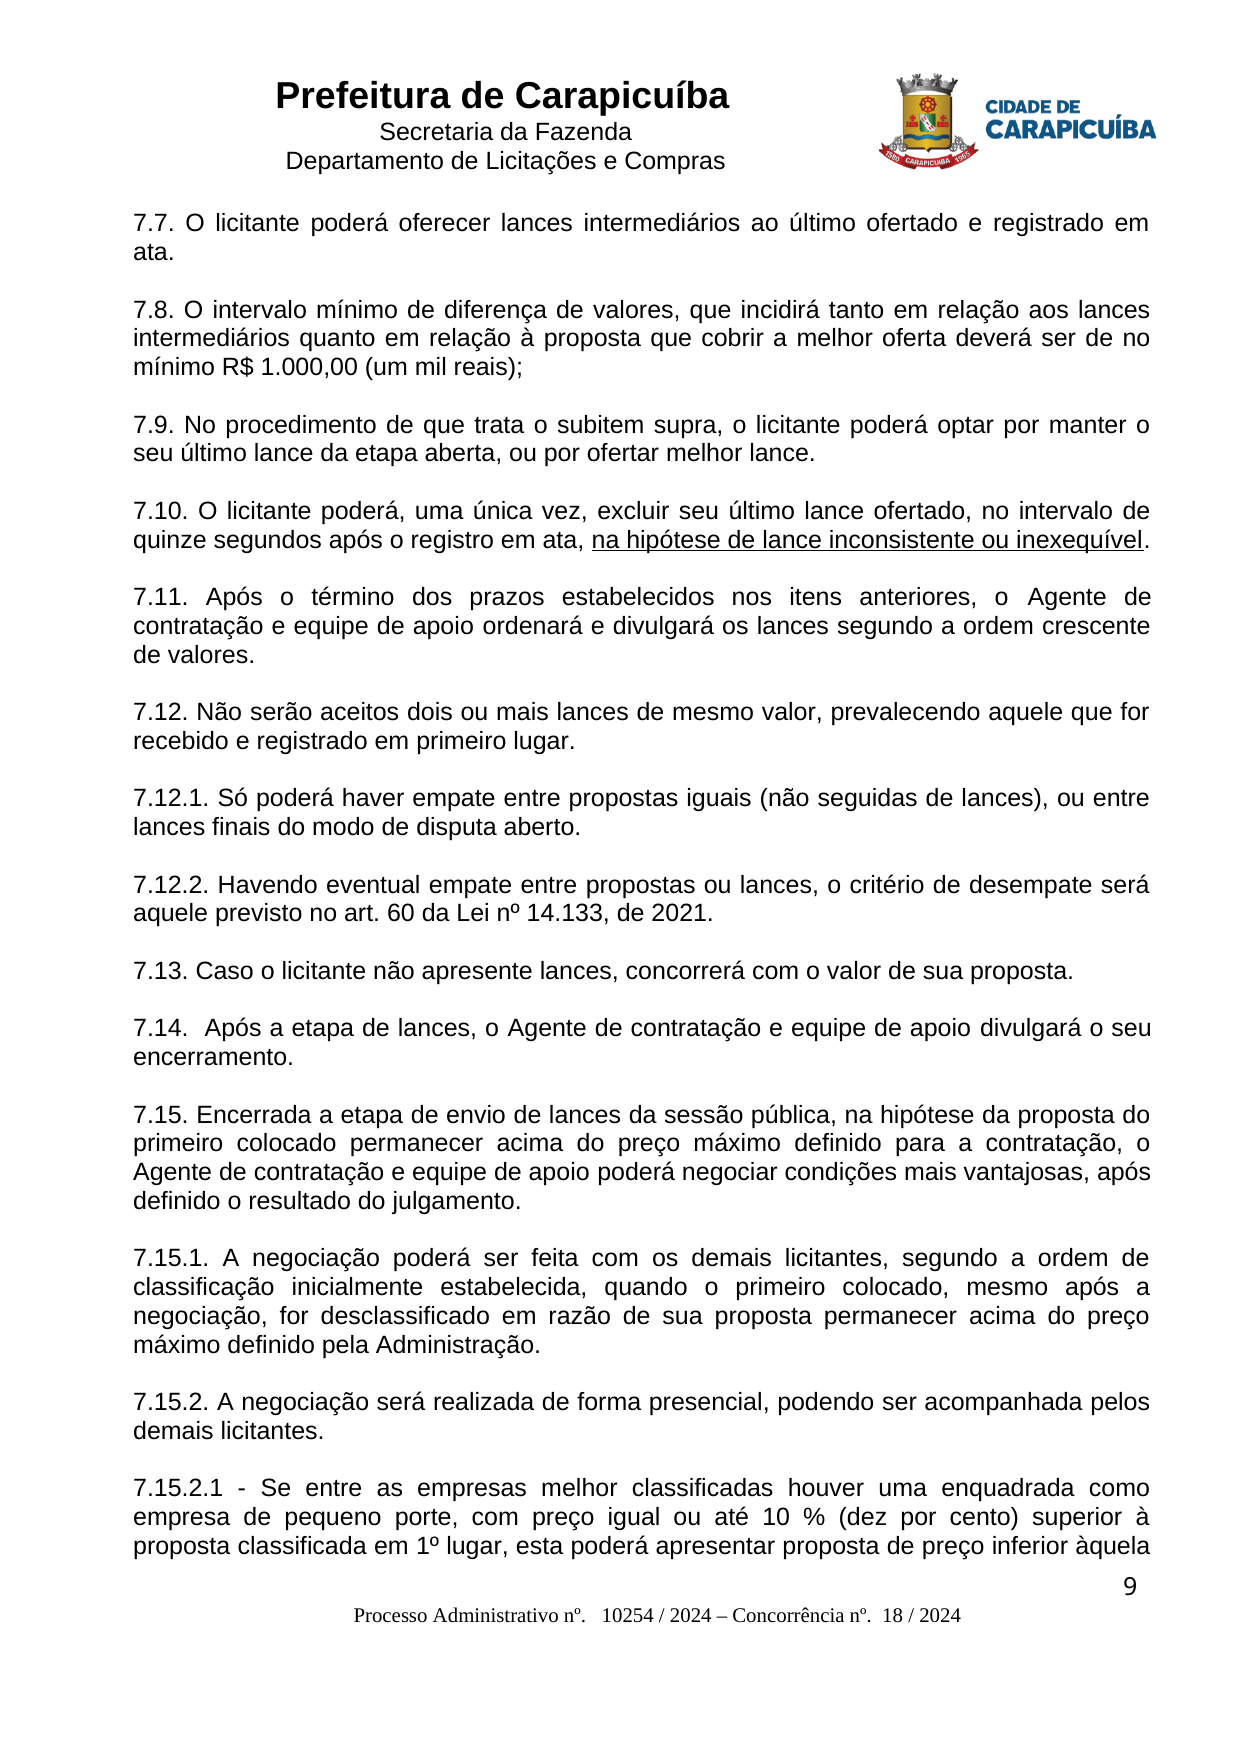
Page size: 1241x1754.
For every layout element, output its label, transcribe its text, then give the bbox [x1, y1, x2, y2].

text 7.12.1. Só poderá haver empate entre propostas iguais (não seguidas de lances), ou entre lances finais do modo de disputa aberto. [133, 783, 1152, 841]
picture [877, 65, 1159, 172]
text 7.7. O licitante poderá oferecer lances intermediários ao último ofertado e registrado em ata. [133, 208, 1152, 266]
text 7.9. No procedimento de que trata o subitem supra, o licitante poderá optar por manter o seu último lance da etapa aberta, ou por ofertar melhor lance. [133, 410, 1152, 467]
text 7.14. Após a etapa de lances, o Agente de contratação e equipe de apoio divulgará o seu encerramento. [133, 1013, 1152, 1071]
text 7.10. O licitante poderá, uma única vez, excluir seu último lance ofertado, no intervalo de quinze segundos após o registro em ata, na hipótese de lance inconsistente ou inexequível. [133, 496, 1152, 553]
text 7.12. Não serão aceitos dois ou mais lances de mesmo valor, prevalecendo aquele que for recebido e registrado em primeiro lugar. [133, 697, 1152, 755]
text 7.12.2. Havendo eventual empate entre propostas ou lances, o critério de desempate será aquele previsto no art. 60 da Lei nº 14.133, de 2021. [133, 870, 1152, 927]
text 7.11. Após o término dos prazos estabelecidos nos itens anteriores, o Agente de contratação e equipe de apoio ordenará e divulgará os lances segundo a ordem crescente de valores. [133, 582, 1152, 668]
text 7.15. Encerrada a etapa de envio de lances da sessão pública, na hipótese da proposta do primeiro colocado permanecer acima do preço máximo definido para a contratação, o Agente de contratação e equipe de apoio poderá negociar condições mais vantajosas, após definido o resultado do julgamento. [133, 1100, 1152, 1215]
text 7.13. Caso o licitante não apresente lances, concorrerá com o valor de sua proposta. [133, 956, 1152, 985]
text 7.15.2. A negociação será realizada de forma presencial, podendo ser acompanhada pelos demais licitantes. [133, 1387, 1152, 1445]
text 7.15.1. A negociação poderá ser feita com os demais licitantes, segundo a ordem de classificação inicialmente estabelecida, quando o primeiro colocado, mesmo após a negociação, for desclassificado em razão de sua proposta permanecer acima do preço máximo definido pela Administração. [133, 1243, 1152, 1358]
text 7.8. O intervalo mínimo de diferença de valores, que incidirá tanto em relação aos lances intermediários quanto em relação à proposta que cobrir a melhor oferta deverá ser de no mínimo R$ 1.000,00 (um mil reais); [133, 295, 1152, 381]
